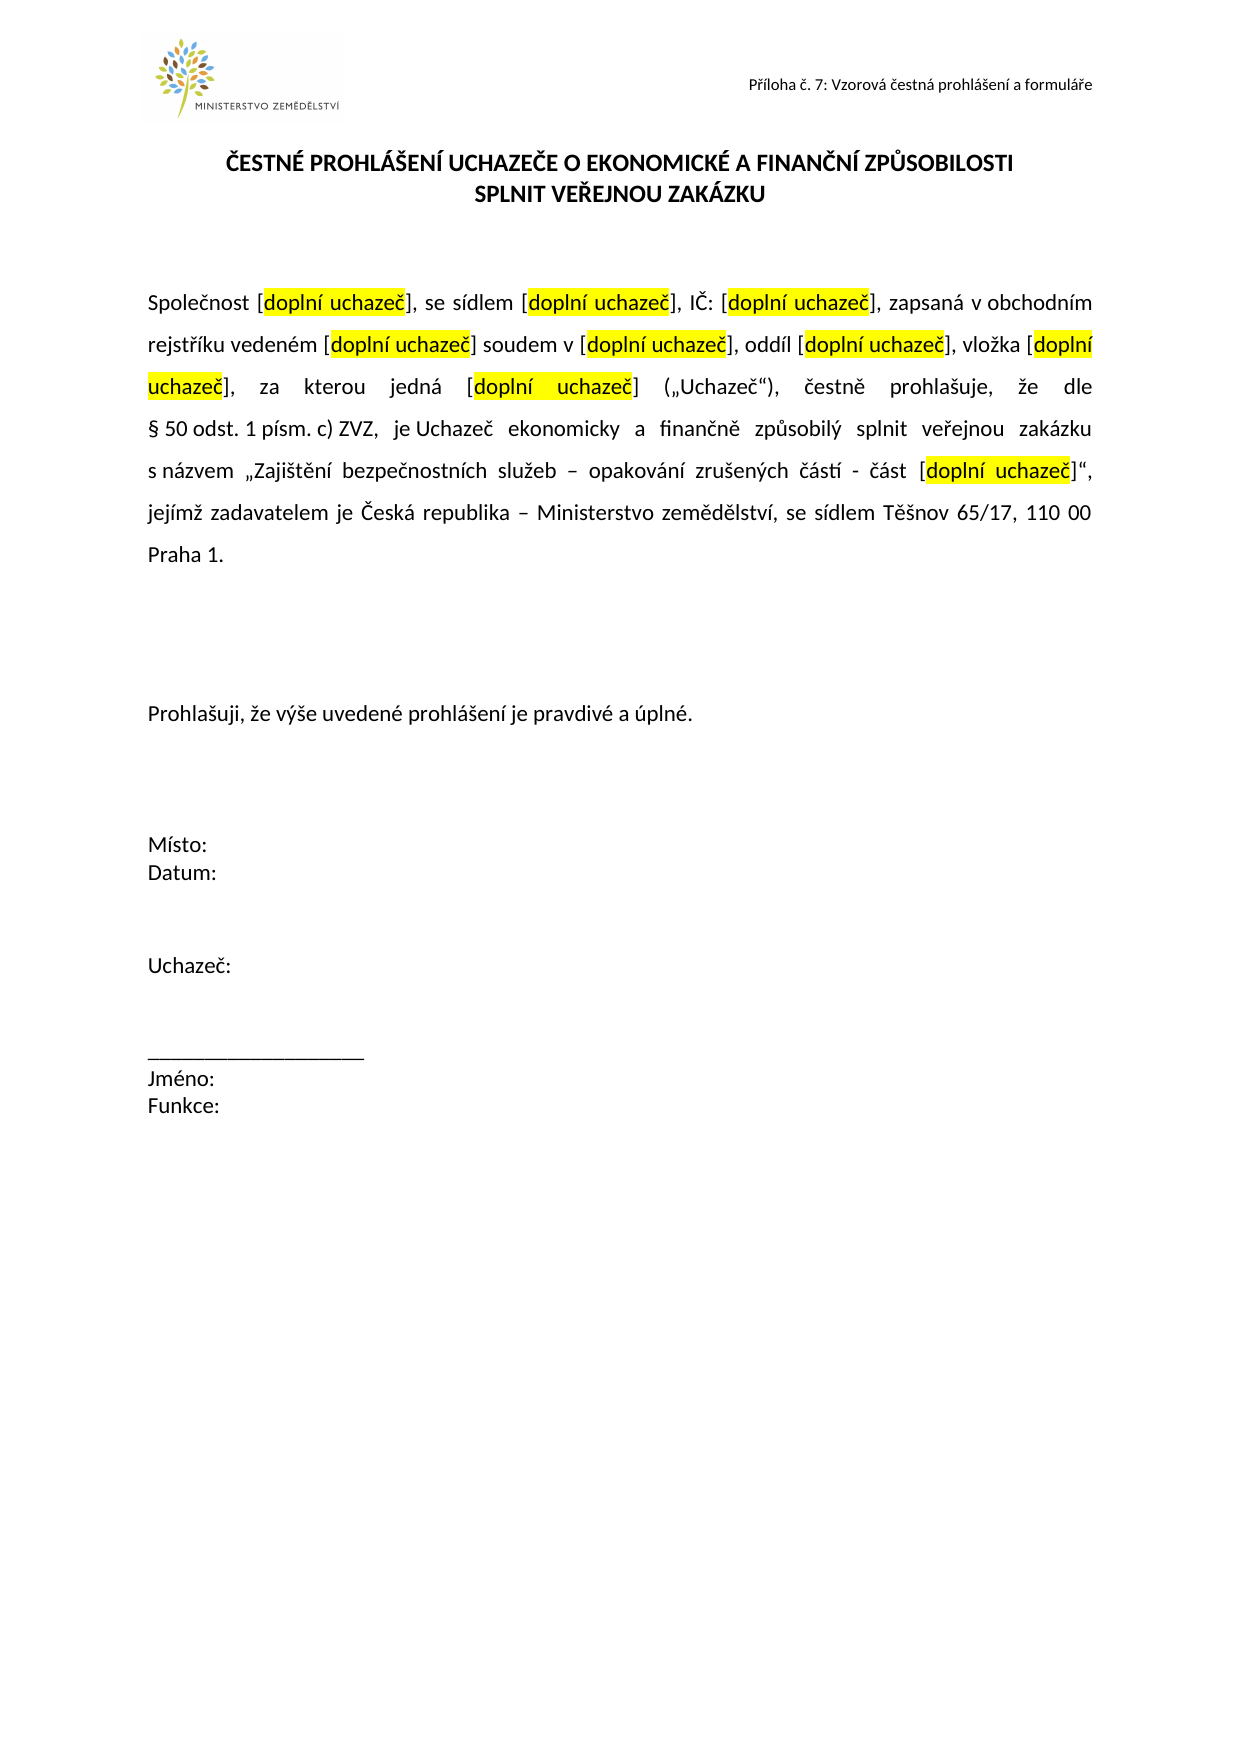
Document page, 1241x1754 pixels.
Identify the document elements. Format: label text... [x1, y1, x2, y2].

text ČESTNÉ PROHLÁŠENÍ UCHAZEČE O EKONOMICKÉ A FINANČNÍ ZPŮSOBILOSTI [148, 148, 1093, 178]
text Prohlašuji, že výše uvedené prohlášení je pravdivé a úplné. [148, 699, 1093, 727]
text SPLNIT VEŘEJNOU ZAKÁZKU [148, 178, 1093, 209]
text Uchazeč: [148, 952, 1093, 979]
picture [138, 34, 345, 122]
text Společnost [doplní uchazeč], se sídlem [doplní uchazeč], IČ: [doplní uchazeč], zapsaná v obchodním rejstříku vedeném [doplní uchazeč] soudem v [doplní uchazeč], oddíl [doplní uchazeč], vložka [doplní uchazeč], za kterou jedná [doplní uchazeč] („Uchazeč“), čestně prohlašuje, že dle § 50 odst. 1 písm. c) ZVZ, je Uchazeč ekonomicky a finančně způsobilý splnit veřejnou zakázku s názvem „Zajištění bezpečnostních služeb – opakování zrušených částí - část [doplní uchazeč]“, jejímž zadavatelem je Česká republika – Ministerstvo zemědělství, se sídlem Těšnov 65/17, 110 00 Praha 1. [148, 288, 1093, 568]
text Místo: Datum: [148, 830, 1093, 886]
text ___________________ Jméno: Funkce: [148, 1036, 1093, 1120]
